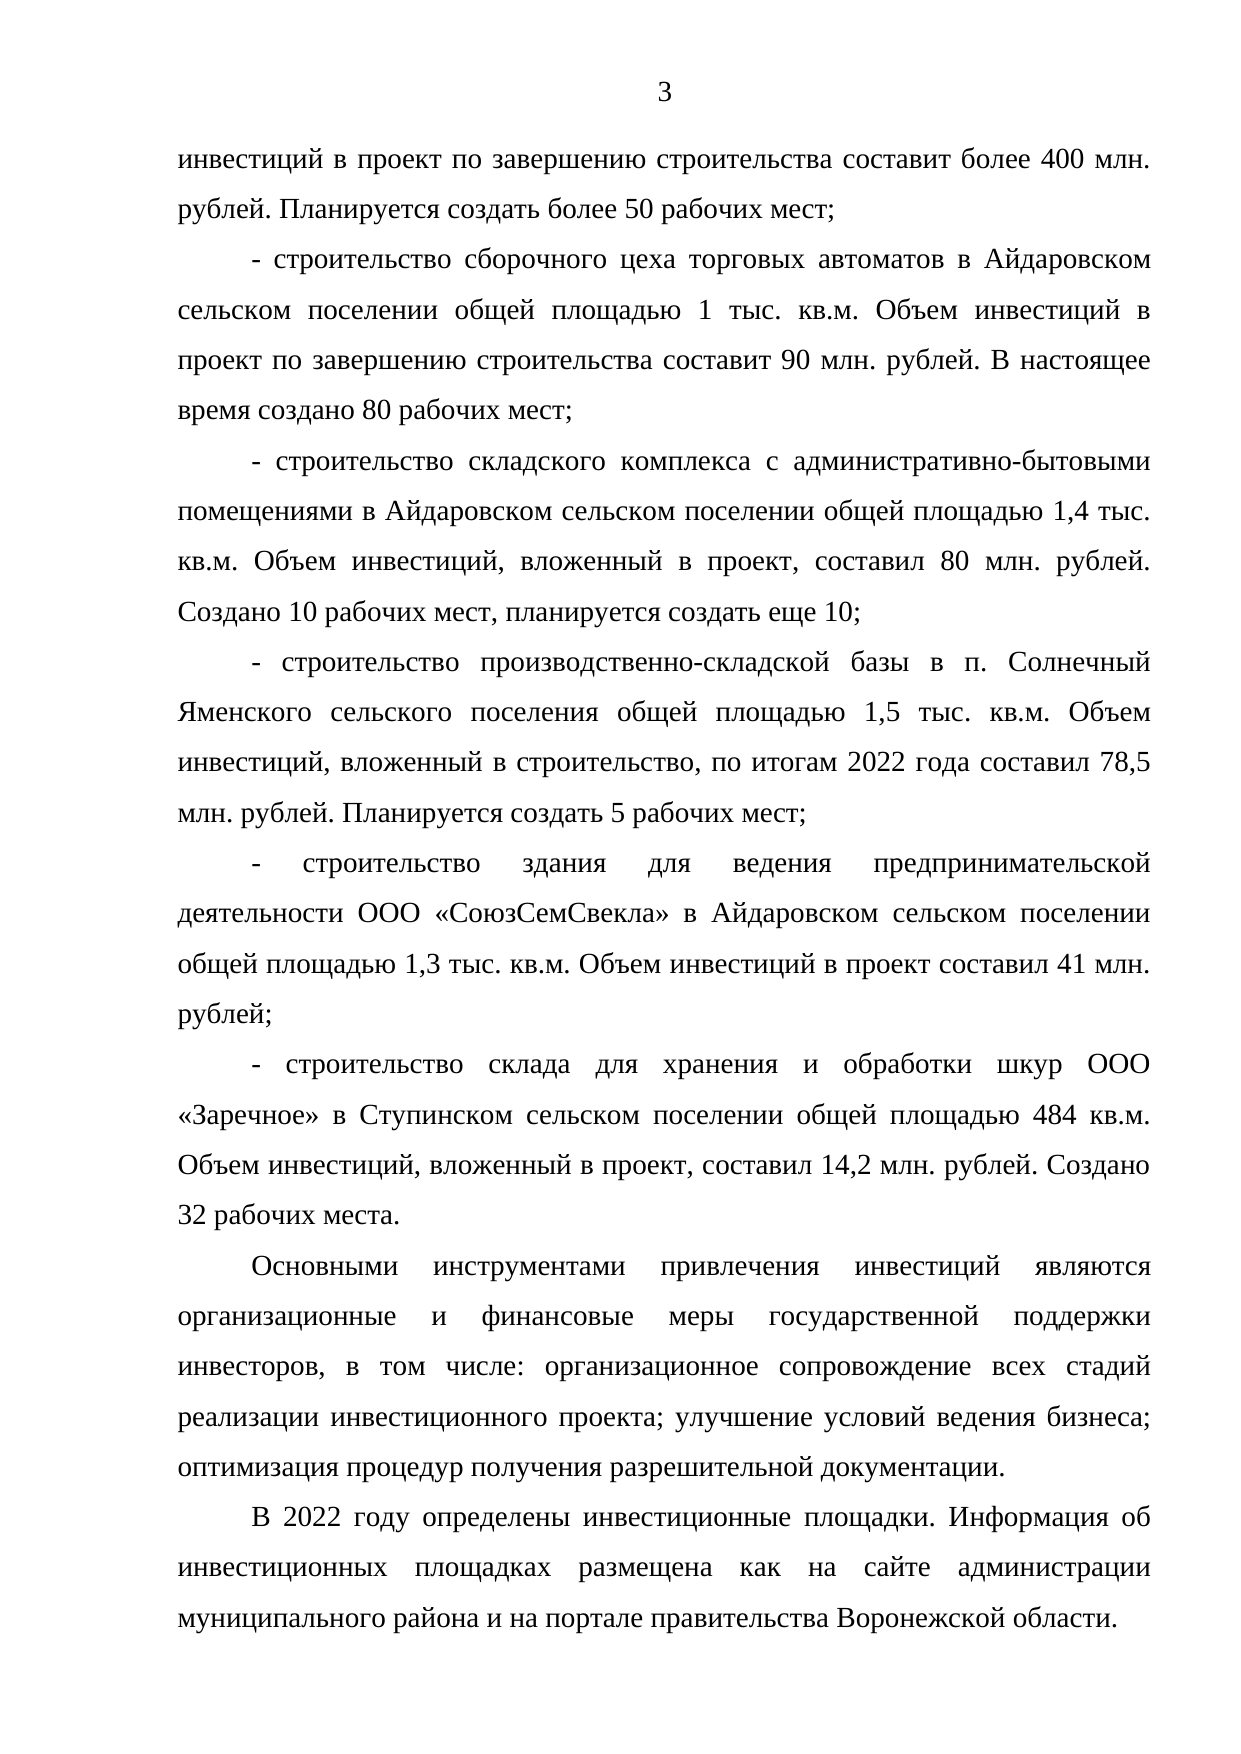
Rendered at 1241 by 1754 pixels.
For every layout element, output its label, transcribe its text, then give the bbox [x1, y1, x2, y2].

text - строительство склада для хранения и обработки шкур ООО «Заречное» в Ступинском сельском поселении общей площадью 484 кв.м. Объем инвестиций, вложенный в проект, составил 14,2 млн. рублей. Создано 32 рабочих места. [177, 1046, 1152, 1231]
text - строительство производственно-складской базы в п. Солнечный Яменского сельского поселения общей площадью 1,5 тыс. кв.м. Объем инвестиций, вложенный в строительство, по итогам 2022 года составил 78,5 млн. рублей. Планируется создать 5 рабочих мест; [177, 644, 1152, 828]
text - строительство здания для ведения предпринимательской деятельности ООО «СоюзСемСвекла» в Айдаровском сельском поселении общей площадью 1,3 тыс. кв.м. Объем инвестиций в проект составил 41 млн. рублей; [177, 845, 1152, 1030]
text В 2022 году определены инвестиционные площадки. Информация об инвестиционных площадках размещена как на сайте администрации муниципального района и на портале правительства Воронежской области. [177, 1499, 1152, 1633]
text Основными инструментами привлечения инвестиций являются организационные и финансовые меры государственной поддержки инвесторов, в том числе: организационное сопровождение всех стадий реализации инвестиционного проекта; улучшение условий ведения бизнеса; оптимизация процедур получения разрешительной документации. [177, 1248, 1152, 1482]
text - строительство складского комплекса с административно-бытовыми помещениями в Айдаровском сельском поселении общей площадью 1,4 тыс. кв.м. Объем инвестиций, вложенный в проект, составил 80 млн. рублей. Создано 10 рабочих мест, планируется создать еще 10; [177, 443, 1152, 627]
text - строительство сборочного цеха торговых автоматов в Айдаровском сельском поселении общей площадью 1 тыс. кв.м. Объем инвестиций в проект по завершению строительства составит 90 млн. рублей. В настоящее время создано 80 рабочих мест; [177, 241, 1152, 426]
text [177, 141, 1152, 225]
